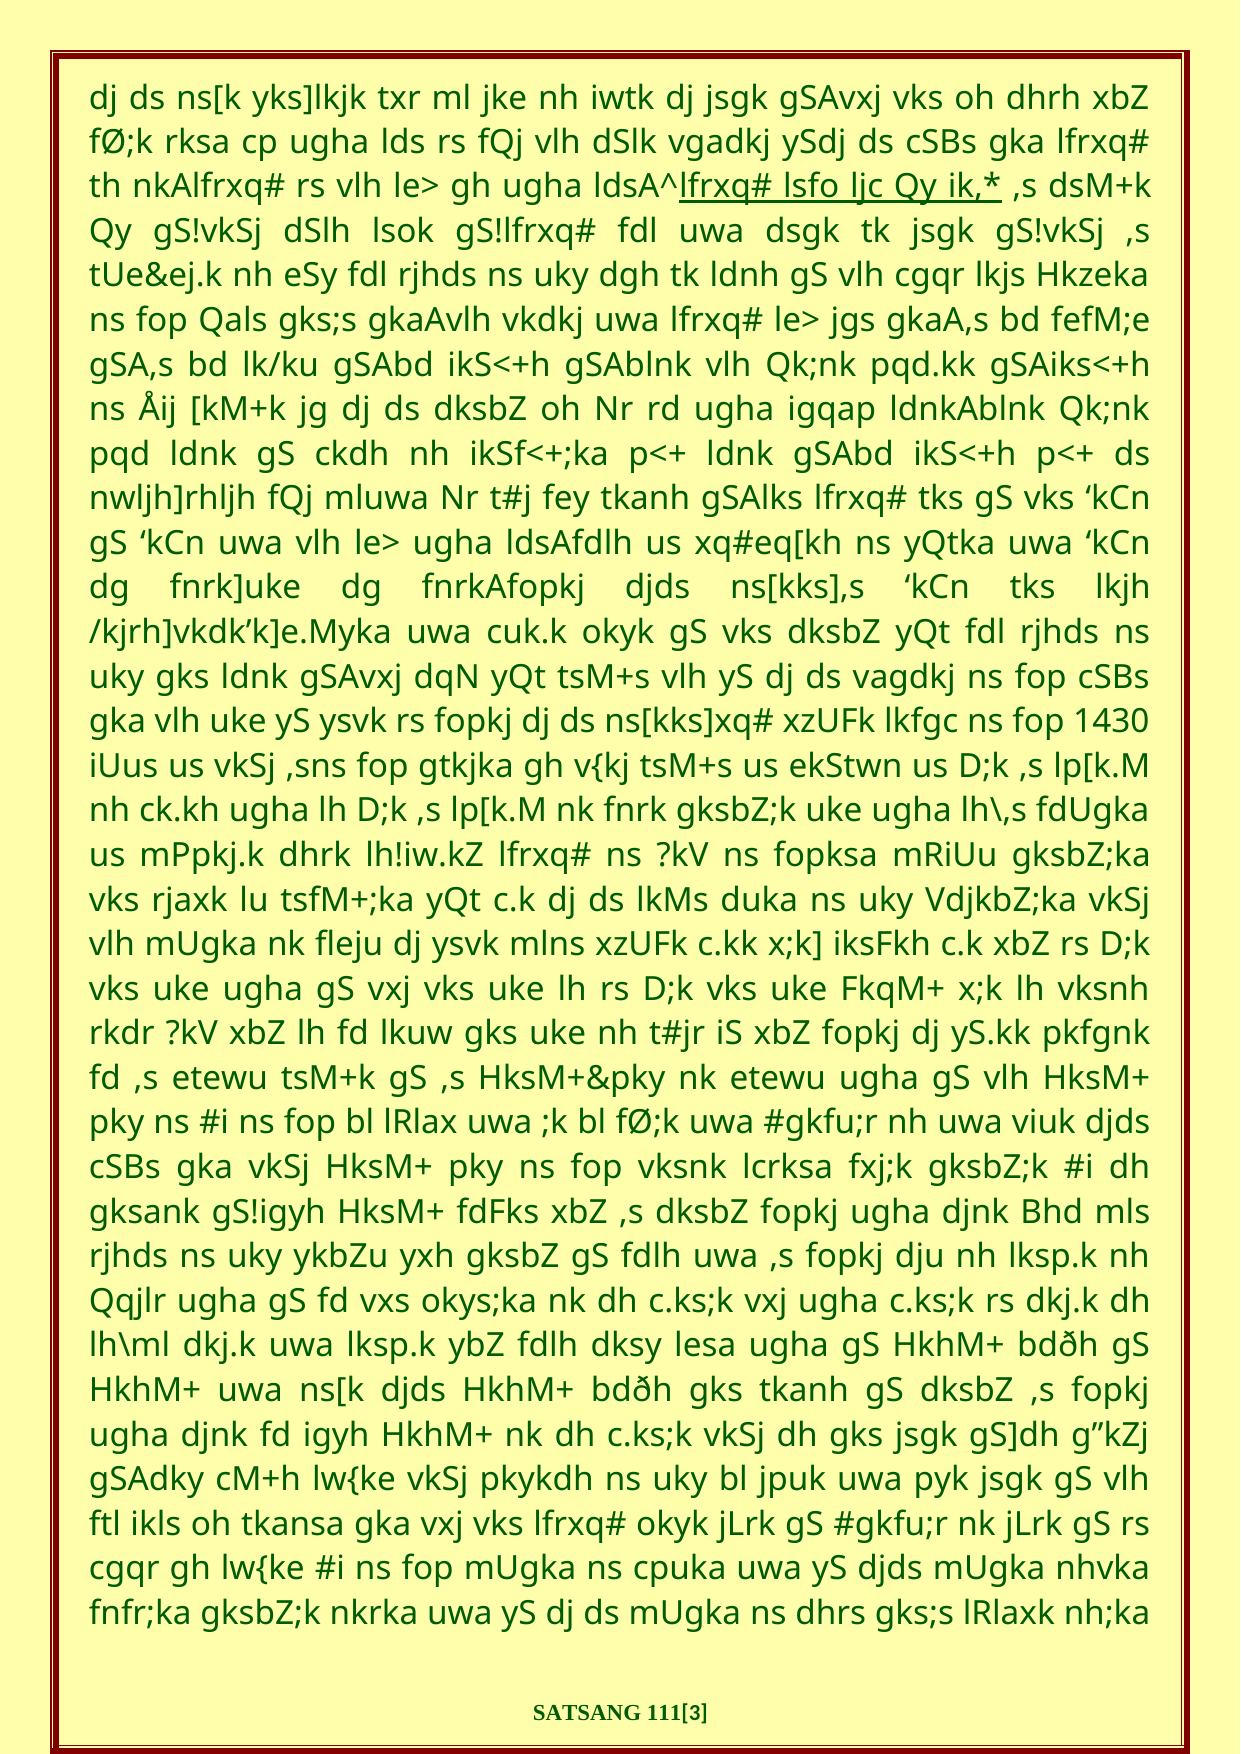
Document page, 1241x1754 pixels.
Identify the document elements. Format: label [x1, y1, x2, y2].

text [89, 74, 1152, 1634]
